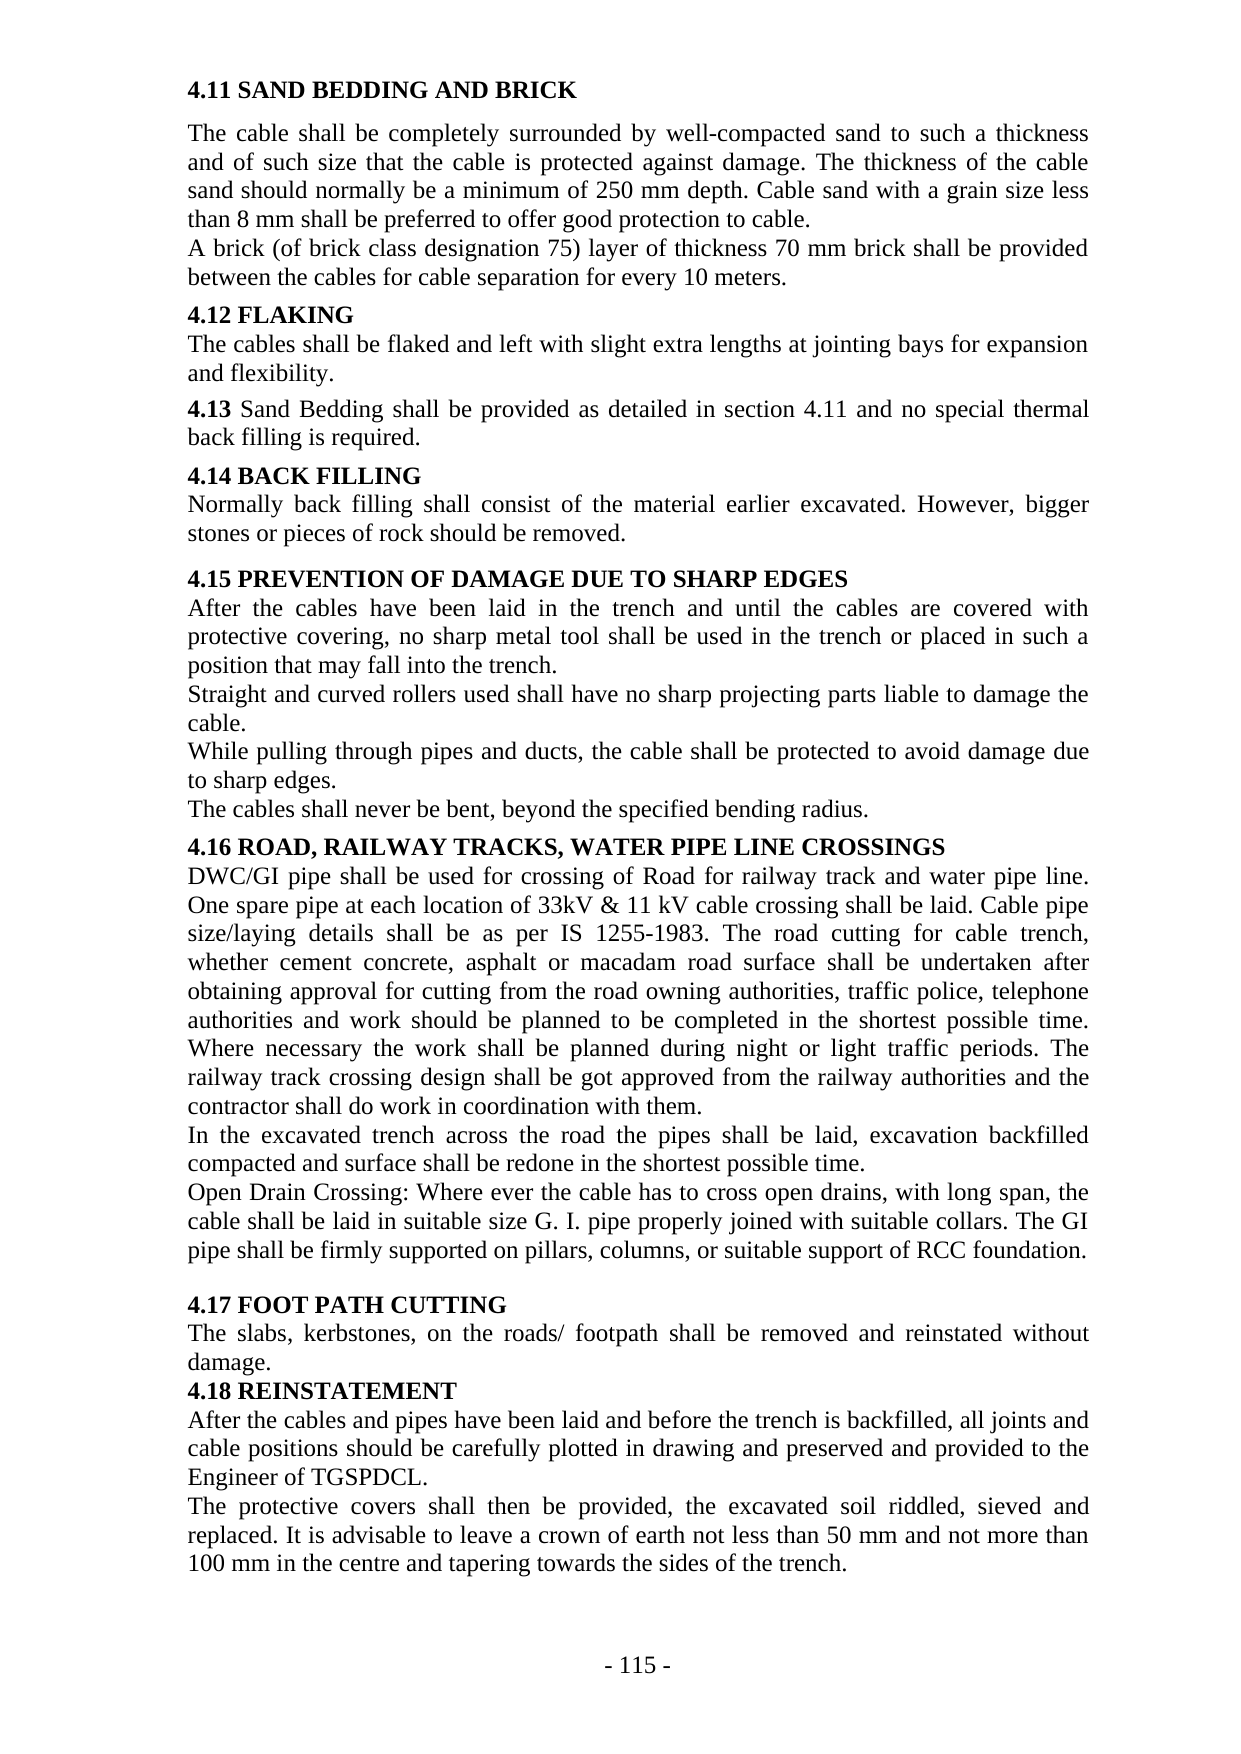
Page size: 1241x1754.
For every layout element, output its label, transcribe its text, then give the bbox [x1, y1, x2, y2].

text The slabs, kerbstones, on the roads/ footpath shall be removed and reinstated without damage. [187, 1318, 1090, 1376]
text Straight and curved rollers used shall have no sharp projecting parts liable to damage the cable. [187, 679, 1090, 736]
text After the cables and pipes have been laid and before the trench is backfilled, all joints and cable positions should be carefully plotted in drawing and preserved and provided to the Engineer of TGSPDCL. [187, 1405, 1090, 1491]
text 4.15 PREVENTION OF DAMAGE DUE TO SHARP EDGES [187, 564, 1090, 593]
text The cables shall be flaked and left with slight extra lengths at jointing bays for expansion and flexibility. [187, 329, 1090, 386]
text 4.11 SAND BEDDING AND BRICK [187, 75, 1090, 104]
text The cable shall be completely surrounded by well-compacted sand to such a thickness and of such size that the cable is protected against damage. The thickness of the cable sand should normally be a minimum of 250 mm depth. Cable sand with a grain size less than 8 mm shall be preferred to offer good protection to cable. [187, 118, 1090, 233]
text After the cables have been laid in the trench and until the cables are covered with protective covering, no sharp metal tool shall be used in the trench or placed in such a position that may fall into the trench. [187, 593, 1090, 679]
text 4.14 BACK FILLING [187, 461, 1090, 489]
text Normally back filling shall consist of the material earlier excavated. However, bigger stones or pieces of rock should be removed. [187, 489, 1090, 547]
text 4.12 FLAKING [187, 300, 1090, 329]
text The cables shall never be bent, beyond the specified bending radius. [187, 794, 1090, 823]
text 4.16 ROAD, RAILWAY TRACKS, WATER PIPE LINE CROSSINGS [187, 832, 1090, 861]
text The protective covers shall then be provided, the excavated soil riddled, sieved and replaced. It is advisable to leave a crown of earth not less than 50 mm and not more than 100 mm in the centre and tapering towards the sides of the trench. [187, 1491, 1090, 1577]
text 4.13 Sand Bedding shall be provided as detailed in section 4.11 and no special thermal back filling is required. [187, 394, 1090, 451]
text A brick (of brick class designation 75) layer of thickness 70 mm brick shall be provided between the cables for cable separation for every 10 meters. [187, 233, 1090, 291]
text 4.18 REINSTATEMENT [187, 1376, 1090, 1405]
text 4.17 FOOT PATH CUTTING [187, 1290, 1090, 1318]
text While pulling through pipes and ducts, the cable shall be protected to avoid damage due to sharp edges. [187, 736, 1090, 794]
text DWC/GI pipe shall be used for crossing of Road for railway track and water pipe line. One spare pipe at each location of 33kV & 11 kV cable crossing shall be laid. Cable pipe size/laying details shall be as per IS 1255-1983. The road cutting for cable trench, whether cement concrete, asphalt or macadam road surface shall be undertaken after obtaining approval for cutting from the road owning authorities, traffic police, telephone authorities and work should be planned to be completed in the shortest possible time. Where necessary the work shall be planned during night or light traffic periods. The railway track crossing design shall be got approved from the railway authorities and the contractor shall do work in coordination with them. [187, 861, 1090, 1120]
text Open Drain Crossing: Where ever the cable has to cross open drains, with long span, the cable shall be laid in suitable size G. I. pipe properly joined with suitable collars. The GI pipe shall be firmly supported on pillars, columns, or suitable support of RCC foundation. [187, 1177, 1090, 1263]
text In the excavated trench across the road the pipes shall be laid, excavation backfilled compacted and surface shall be redone in the shortest possible time. [187, 1120, 1090, 1177]
